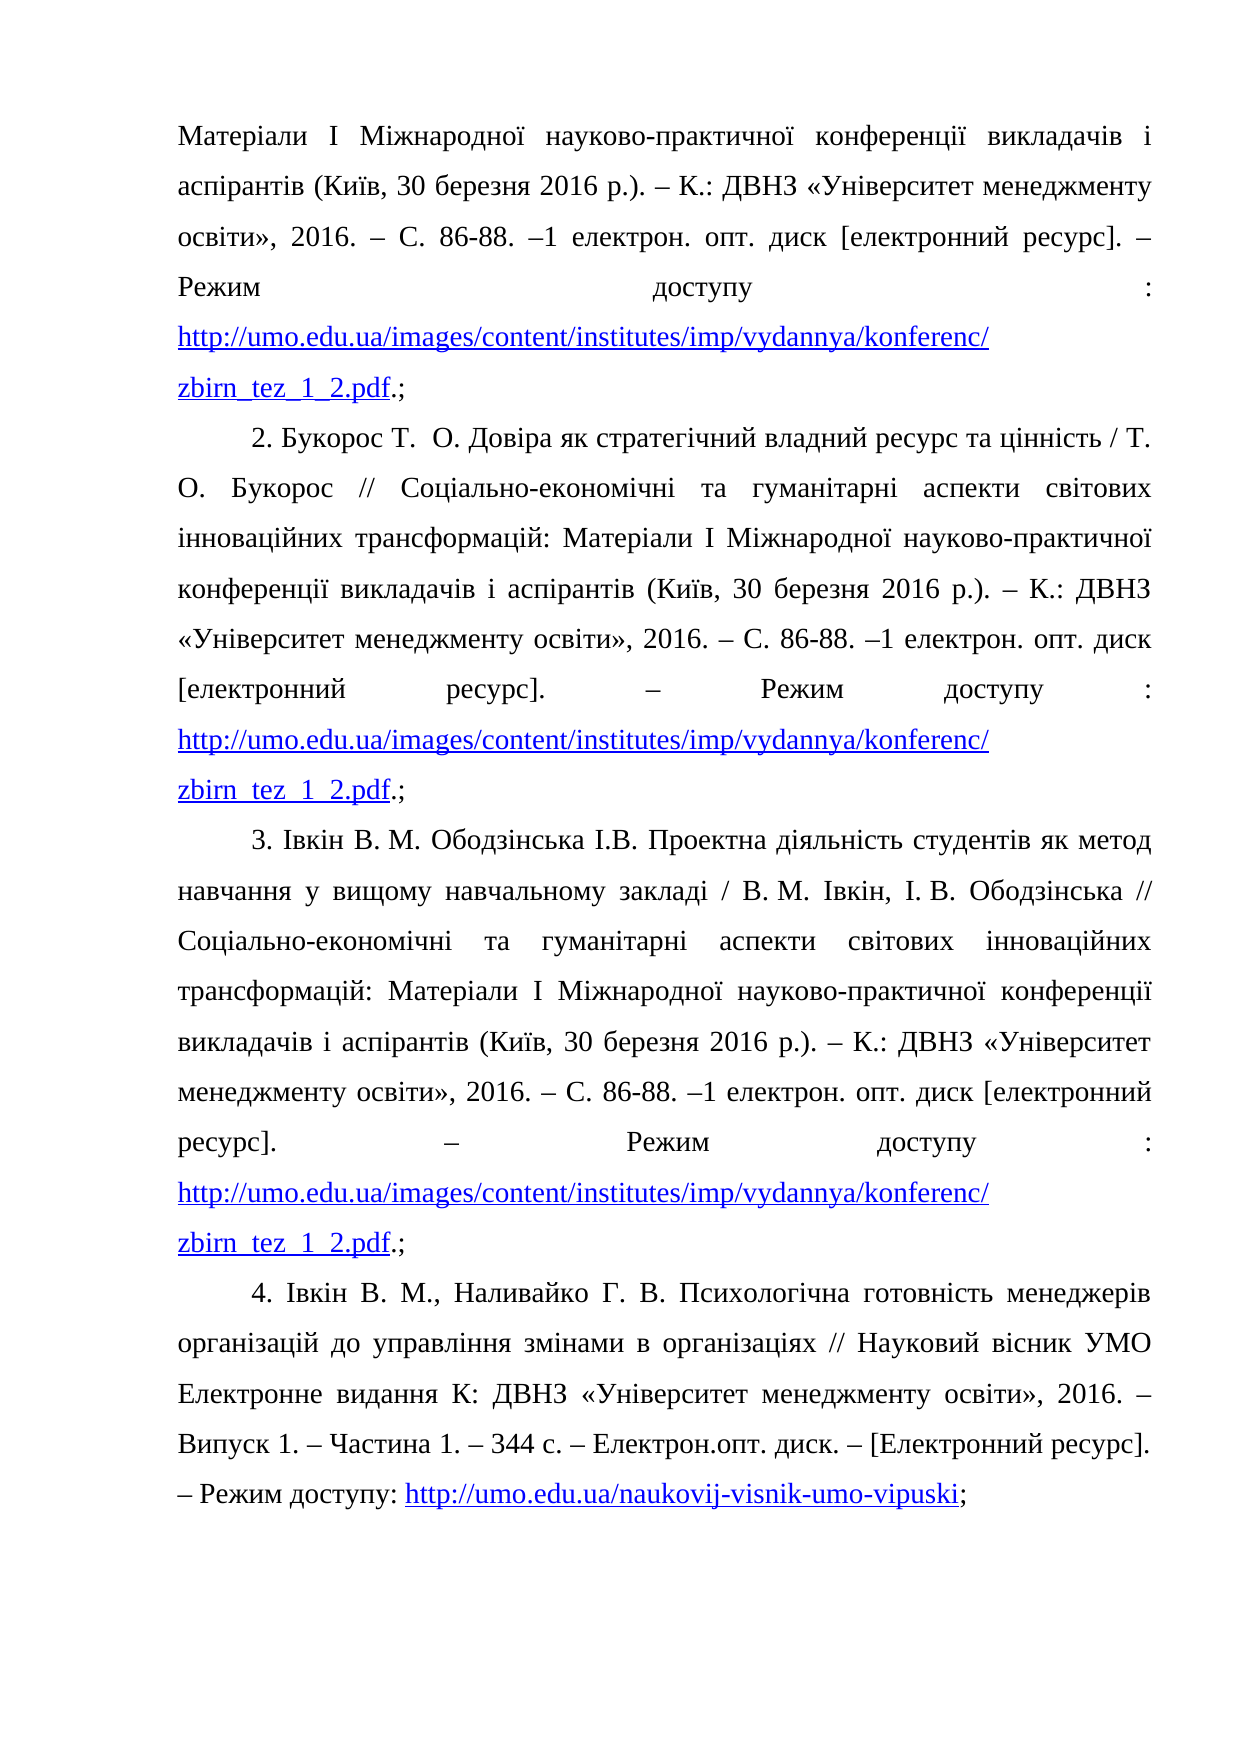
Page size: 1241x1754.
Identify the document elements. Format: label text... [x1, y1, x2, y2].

list 2. Букорос Т. О. Довіра як стратегічний владний ресурс та цінність / Т. О. Букорос // Соціально-економічні та гуманітарні аспекти світових інноваційних трансформацій: Матеріали І Міжнародної науково-практичної конференції викладачів і аспірантів (Київ, 30 березня 2016 р.). – К.: ДВНЗ «Університет менеджменту освіти», 2016. – С. 86-88. –1 електрон. опт. диск [електронний ресурс]. – Режим доступу : http://umo.edu.ua/images/content/institutes/imp/vydannya/konferenc/zbirn_tez_1_2.pdf.; [177, 420, 1152, 806]
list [177, 118, 1152, 403]
list 3. Івкін В. М. Ободзінська І.В. Проектна діяльність студентів як метод навчання у вищому навчальному закладі / В. М. Івкін, І. В. Ободзінська // Соціально-економічні та гуманітарні аспекти світових інноваційних трансформацій: Матеріали І Міжнародної науково-практичної конференції викладачів і аспірантів (Київ, 30 березня 2016 р.). – К.: ДВНЗ «Університет менеджменту освіти», 2016. – С. 86-88. –1 електрон. опт. диск [електронний ресурс]. – Режим доступу : http://umo.edu.ua/images/content/institutes/imp/vydannya/konferenc/zbirn_tez_1_2.pdf.; [177, 822, 1152, 1258]
list 4. Івкін В. М., Наливайко Г. В. Психологічна готовність менеджерів організацій до управління змінами в організаціях // Науковий вісник УМО Електронне видання К: ДВНЗ «Університет менеджменту освіти», 2016. –Випуск 1. – Частина 1. – 344 с. – Електрон.опт. диск. – [Електронний ресурс]. – Режим доступу: http://umo.edu.ua/naukovij-visnik-umo-vipuski; [177, 1275, 1152, 1510]
